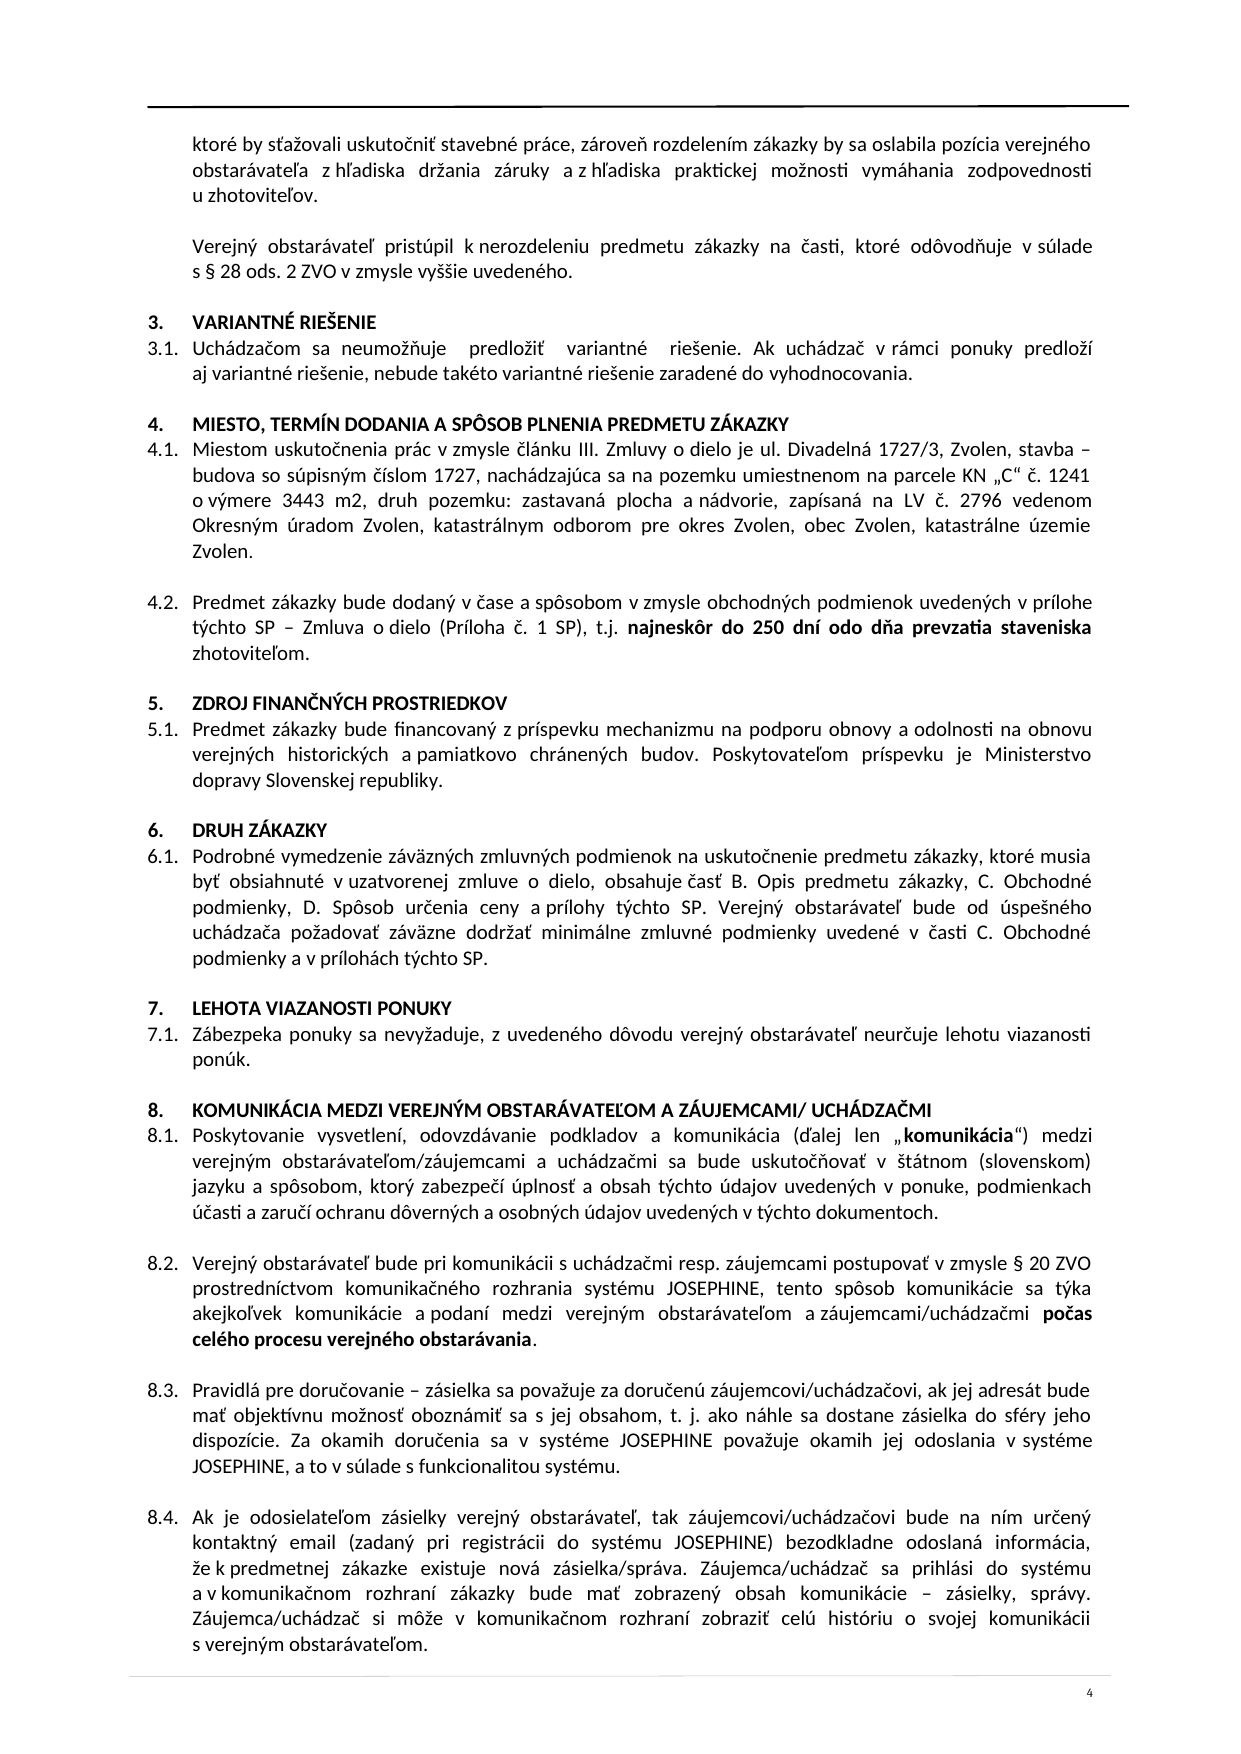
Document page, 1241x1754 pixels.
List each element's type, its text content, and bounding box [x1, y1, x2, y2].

list Miestom uskutočnenia prác v zmysle článku III. Zmluvy o dielo je ul. Divadelná 1727/3, Zvolen, stavba – budova so súpisným číslom 1727, nachádzajúca sa na pozemku umiestnenom na parcele KN „C“ č. 1241 o výmere 3443 m2, druh pozemku: zastavaná plocha a nádvorie, zapísaná na LV č. 2796 vedenom Okresným úradom Zvolen, katastrálnym odborom pre okres Zvolen, obec Zvolen, katastrálne územie Zvolen. [147, 436, 1092, 563]
text Verejný obstarávateľ pristúpil k nerozdeleniu predmetu zákazky na časti, ktoré odôvodňuje v súlade s § 28 ods. 2 ZVO v zmysle vyššie uvedeného. [192, 233, 1092, 284]
list DRUH ZÁKAZKY [148, 818, 1092, 843]
list Podrobné vymedzenie záväzných zmluvných podmienok na uskutočnenie predmetu zákazky, ktoré musia byť obsiahnuté v uzatvorenej zmluve o dielo, obsahuje časť B. Opis predmetu zákazky, C. Obchodné podmienky, D. Spôsob určenia ceny a prílohy týchto SP. Verejný obstarávateľ bude od úspešného uchádzača požadovať záväzne dodržať minimálne zmluvné podmienky uvedené v časti C. Obchodné podmienky a v prílohách týchto SP. [147, 843, 1092, 970]
list Predmet zákazky bude dodaný v čase a spôsobom v zmysle obchodných podmienok uvedených v prílohe týchto SP – Zmluva o dielo (Príloha č. 1 SP), t.j. najneskôr do 250 dní odo dňa prevzatia staveniska zhotoviteľom. [147, 589, 1092, 665]
list Zábezpeka ponuky sa nevyžaduje, z uvedeného dôvodu verejný obstarávateľ neurčuje lehotu viazanosti ponúk. [147, 1021, 1092, 1072]
list MIESTO, TERMÍN DODANIA A SPÔSOB PLNENIA PREDMETU ZÁKAZKY [148, 411, 1092, 436]
list LEHOTA VIAZANOSTI PONUKY [148, 996, 1092, 1021]
list Uchádzačom sa neumožňuje predložiť variantné riešenie. Ak uchádzač v rámci ponuky predloží aj variantné riešenie, nebude takéto variantné riešenie zaradené do vyhodnocovania. [147, 335, 1092, 386]
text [192, 131, 1092, 208]
list Pravidlá pre doručovanie – zásielka sa považuje za doručenú záujemcovi/uchádzačovi, ak jej adresát bude mať objektívnu možnosť oboznámiť sa s jej obsahom, t. j. ako náhle sa dostane zásielka do sféry jeho dispozície. Za okamih doručenia sa v systéme JOSEPHINE považuje okamih jej odoslania v systéme JOSEPHINE, a to v súlade s funkcionalitou systému. [147, 1377, 1092, 1478]
list Verejný obstarávateľ bude pri komunikácii s uchádzačmi resp. záujemcami postupovať v zmysle § 20 ZVO prostredníctvom komunikačného rozhrania systému JOSEPHINE, tento spôsob komunikácie sa týka akejkoľvek komunikácie a podaní medzi verejným obstarávateľom a záujemcami/uchádzačmi počas celého procesu verejného obstarávania. [147, 1250, 1092, 1351]
list KOMUNIKÁCIA MEDZI VEREJNÝM OBSTARÁVATEĽOM A ZÁUJEMCAMI/ UCHÁDZAČMI [148, 1097, 1092, 1123]
list ZDROJ FINANČNÝCH PROSTRIEDKOV [148, 691, 1092, 716]
list Ak je odosielateľom zásielky verejný obstarávateľ, tak záujemcovi/uchádzačovi bude na ním určený kontaktný email (zadaný pri registrácii do systému JOSEPHINE) bezodkladne odoslaná informácia, že k predmetnej zákazke existuje nová zásielka/správa. Záujemca/uchádzač sa prihlási do systému a v komunikačnom rozhraní zákazky bude mať zobrazený obsah komunikácie – zásielky, správy. Záujemca/uchádzač si môže v komunikačnom rozhraní zobraziť celú históriu o svojej komunikácii s verejným obstarávateľom. [147, 1504, 1092, 1656]
list Poskytovanie vysvetlení, odovzdávanie podkladov a komunikácia (ďalej len „komunikácia“) medzi verejným obstarávateľom/záujemcami a uchádzačmi sa bude uskutočňovať v štátnom (slovenskom) jazyku a spôsobom, ktorý zabezpečí úplnosť a obsah týchto údajov uvedených v ponuke, podmienkach účasti a zaručí ochranu dôverných a osobných údajov uvedených v týchto dokumentoch. [147, 1123, 1092, 1224]
list VARIANTNÉ RIEŠENIE [148, 309, 1092, 335]
list Predmet zákazky bude financovaný z príspevku mechanizmu na podporu obnovy a odolnosti na obnovu verejných historických a pamiatkovo chránených budov. Poskytovateľom príspevku je Ministerstvo dopravy Slovenskej republiky. [147, 716, 1092, 792]
